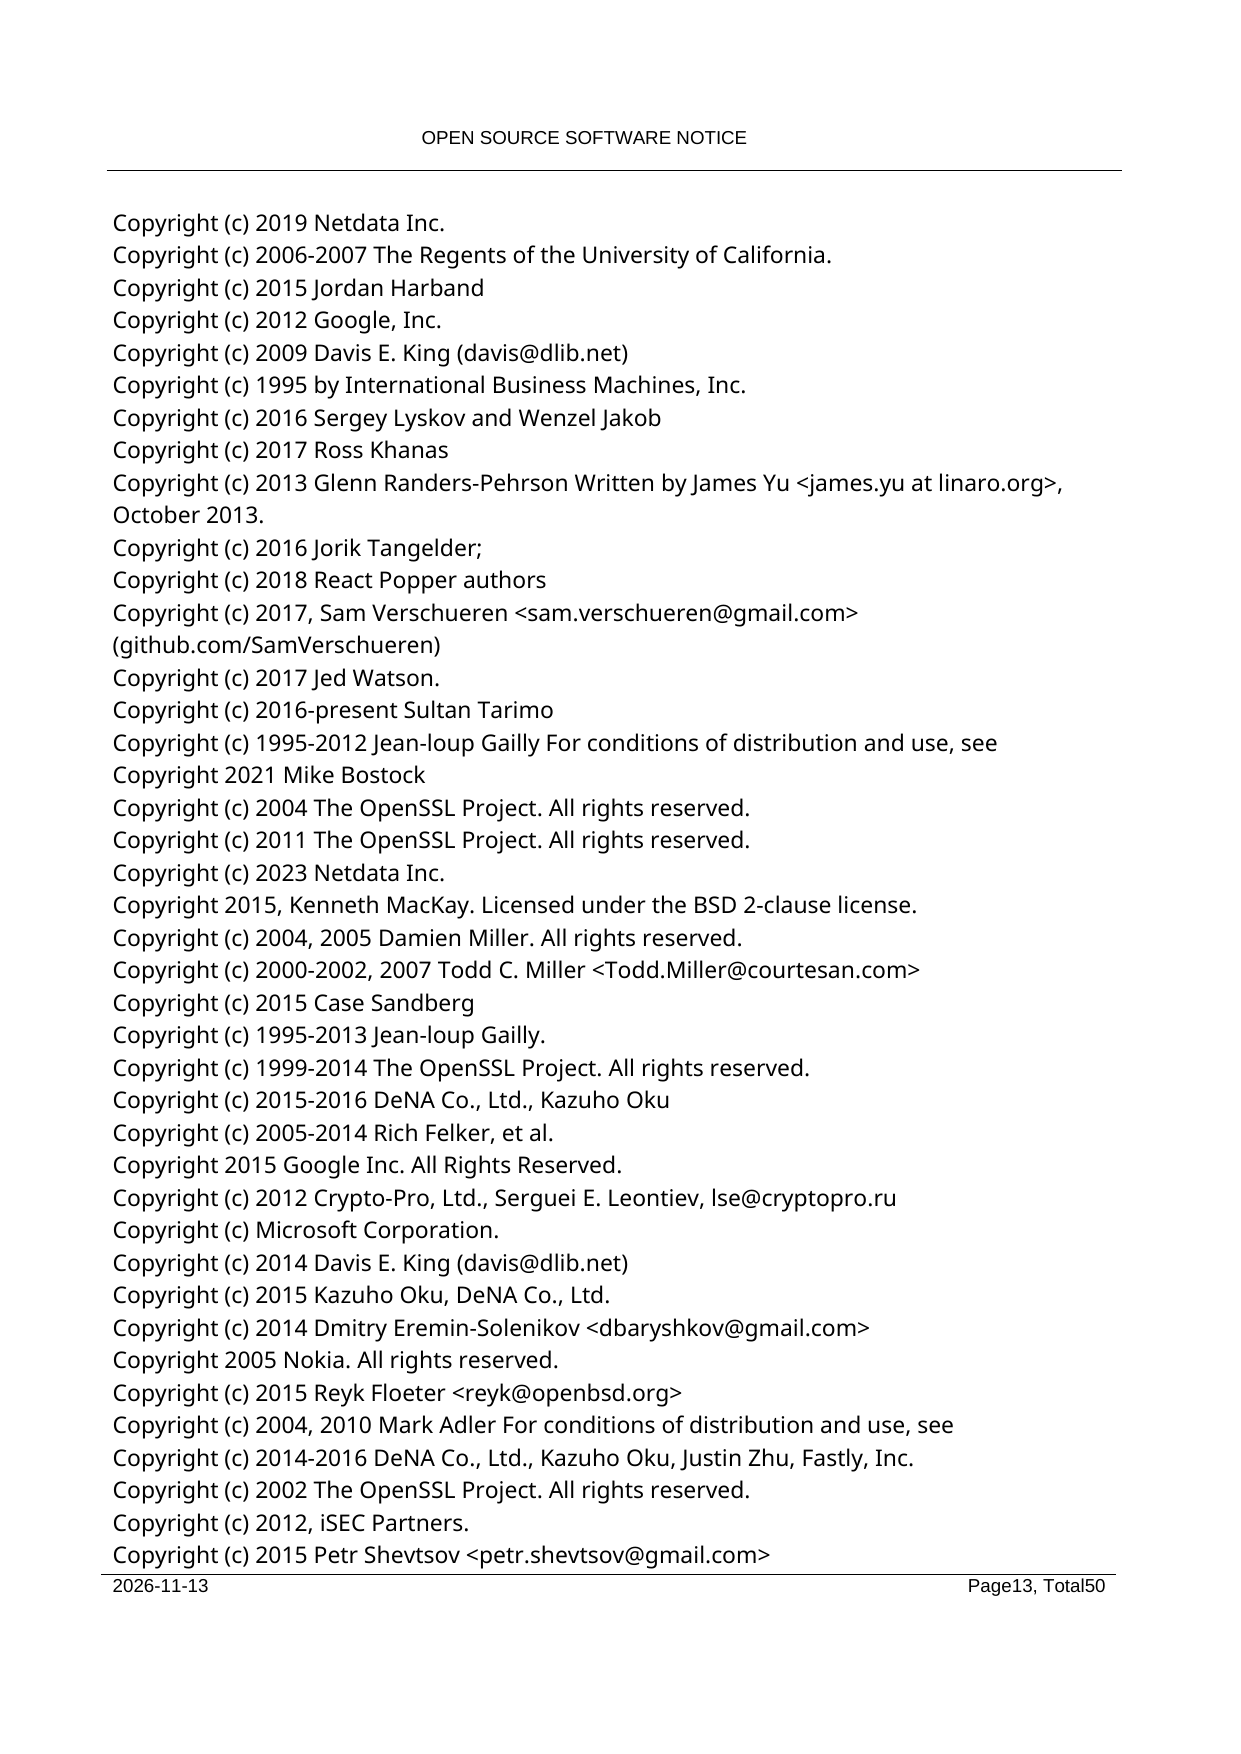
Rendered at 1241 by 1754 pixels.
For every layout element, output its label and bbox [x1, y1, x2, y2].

text [112, 206, 1128, 1571]
